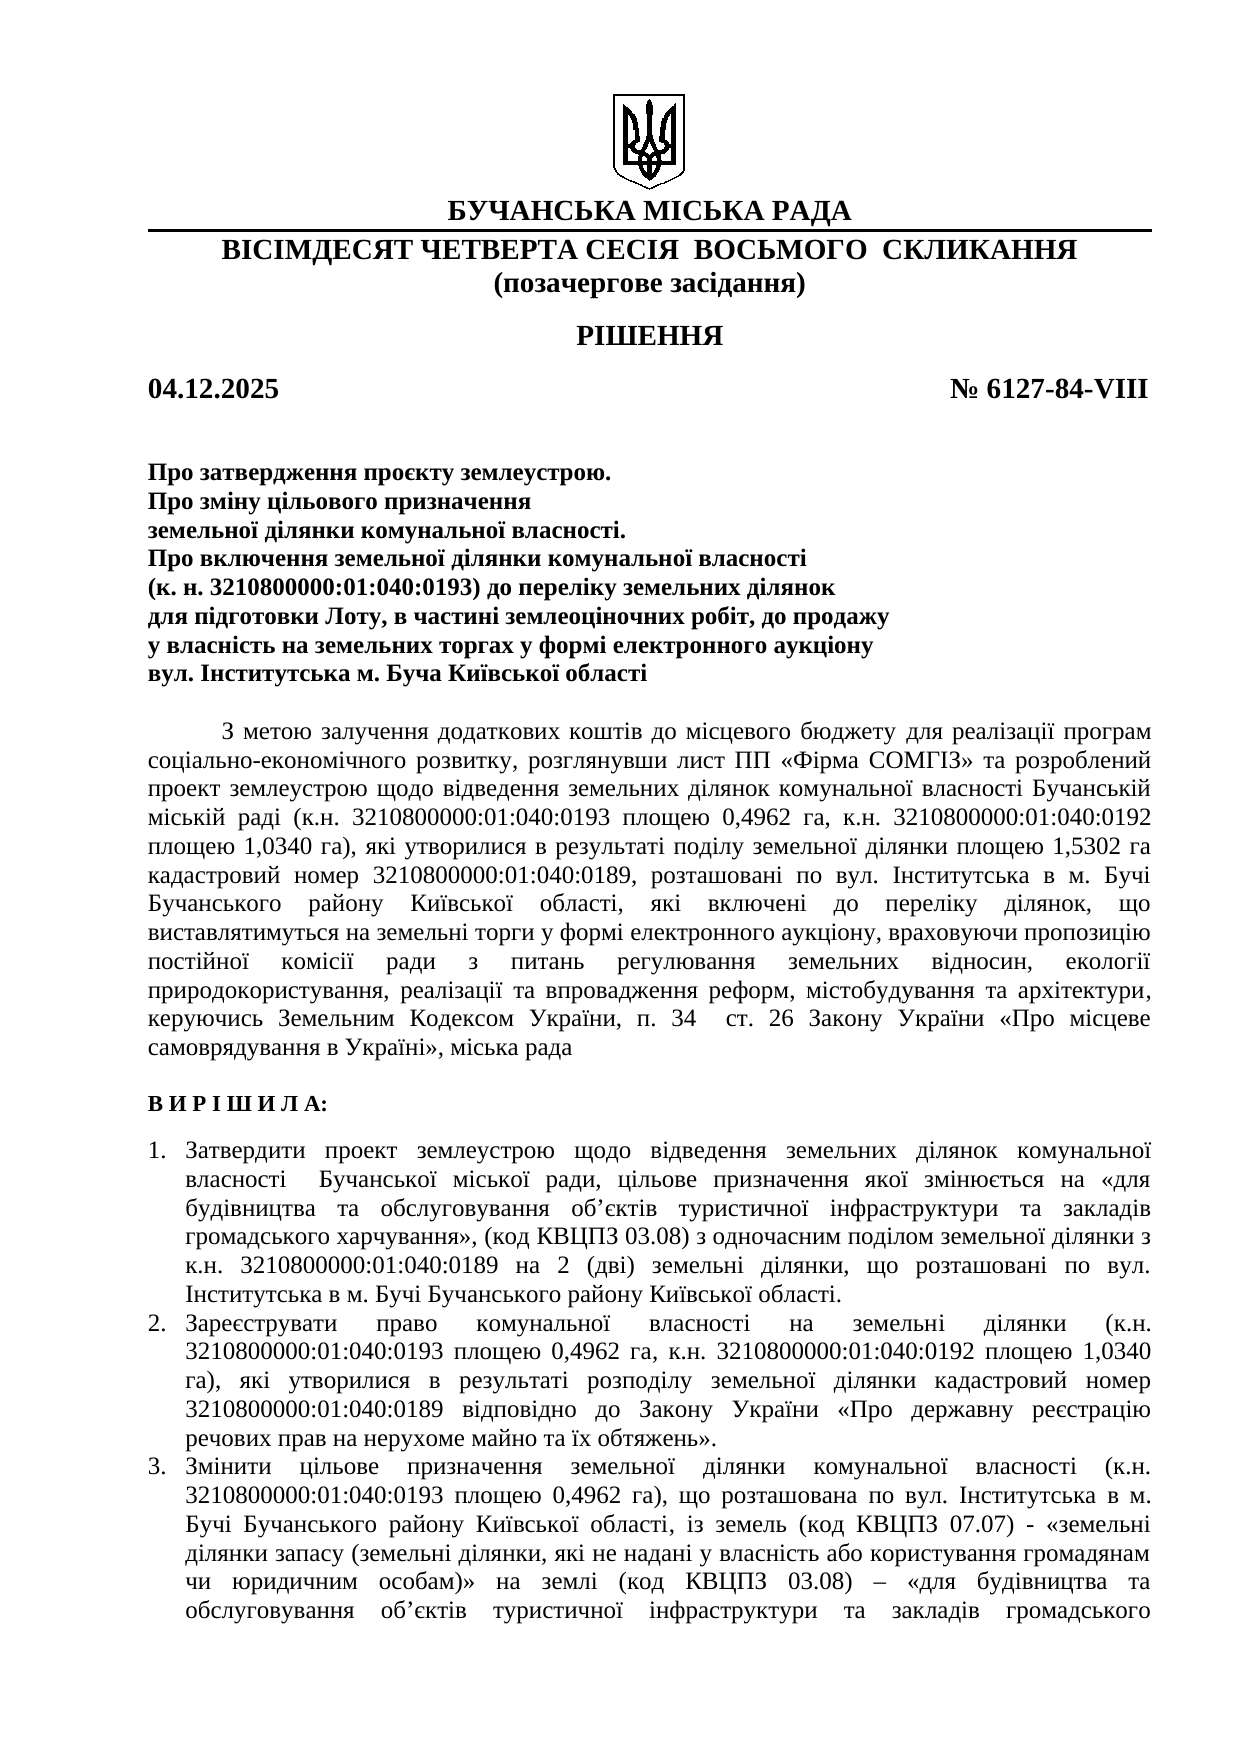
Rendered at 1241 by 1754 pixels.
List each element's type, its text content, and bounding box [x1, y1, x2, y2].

text 04.12.2025 № 6127-84-VIII [148, 371, 1152, 404]
text для підготовки Лоту, в частині землеоціночних робіт, до продажу [148, 601, 1152, 630]
text Про затвердження проєкту землеустрою. [148, 457, 1152, 486]
text (к. н. 3210800000:01:040:0193) до переліку земельних ділянок [148, 572, 1152, 601]
text РІШЕННЯ [148, 318, 1152, 352]
list Затвердити проект землеустрою щодо відведення земельних ділянок комунальної власності Бучанської міської ради, цільове призначення якої змінюється на «для будівництва та обслуговування об’єктів туристичної інфраструктури та закладів громадського харчування», (код КВЦПЗ 03.08) з одночасним поділом земельної ділянки з к.н. 3210800000:01:040:0189 на 2 (дві) земельні ділянки, що розташовані по вул. Інститутська в м. Бучі Бучанського району Київської області. [148, 1135, 1152, 1308]
text ВІСІМДЕСЯТ ЧЕТВЕРТА СЕСІЯ ВОСЬМОГО СКЛИКАННЯ [148, 232, 1152, 266]
text В И Р І Ш И Л А: [148, 1090, 1152, 1116]
text БУЧАНСЬКА МІСЬКА РАДА [148, 193, 1152, 229]
text вул. Інститутська м. Буча Київської області [148, 658, 1152, 687]
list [148, 1451, 1152, 1624]
list Зареєструвати право комунальної власності на земельні ділянки (к.н. 3210800000:01:040:0193 площею 0,4962 га, к.н. 3210800000:01:040:0192 площею 1,0340 га), які утворилися в результаті розподілу земельної ділянки кадастровий номер 3210800000:01:040:0189 відповідно до Закону України «Про державну реєстрацію речових прав на нерухоме майно та їх обтяжень». [148, 1308, 1152, 1451]
text З метою залучення додаткових коштів до місцевого бюджету для реалізації програм соціально-економічного розвитку, розглянувши лист ПП «Фірма СОМГІЗ» та розроблений проект землеустрою щодо відведення земельних ділянок комунальної власності Бучанській міській раді (к.н. 3210800000:01:040:0193 площею 0,4962 га, к.н. 3210800000:01:040:0192 площею 1,0340 га), які утворилися в результаті поділу земельної ділянки площею 1,5302 га кадастровий номер 3210800000:01:040:0189, розташовані по вул. Інститутська в м. Бучі Бучанського району Київської області, які включені до переліку ділянок, що виставлятимуться на земельні торги у формі електронного аукціону, враховуючи пропозицію постійної комісії ради з питань регулювання земельних відносин, екології природокористування, реалізації та впровадження реформ, містобудування та архітектури, керуючись Земельним Кодексом України, п. 34 ст. 26 Закону України «Про місцеве самоврядування в Україні», міська рада [148, 716, 1152, 1061]
text земельної ділянки комунальної власності. Про включення земельної ділянки комунальної власності [148, 515, 1152, 572]
text Про зміну цільового призначення [148, 486, 1152, 515]
text (позачергове засідання) [148, 266, 1152, 299]
text у власність на земельних торгах у формі електронного аукціону [148, 630, 1152, 658]
